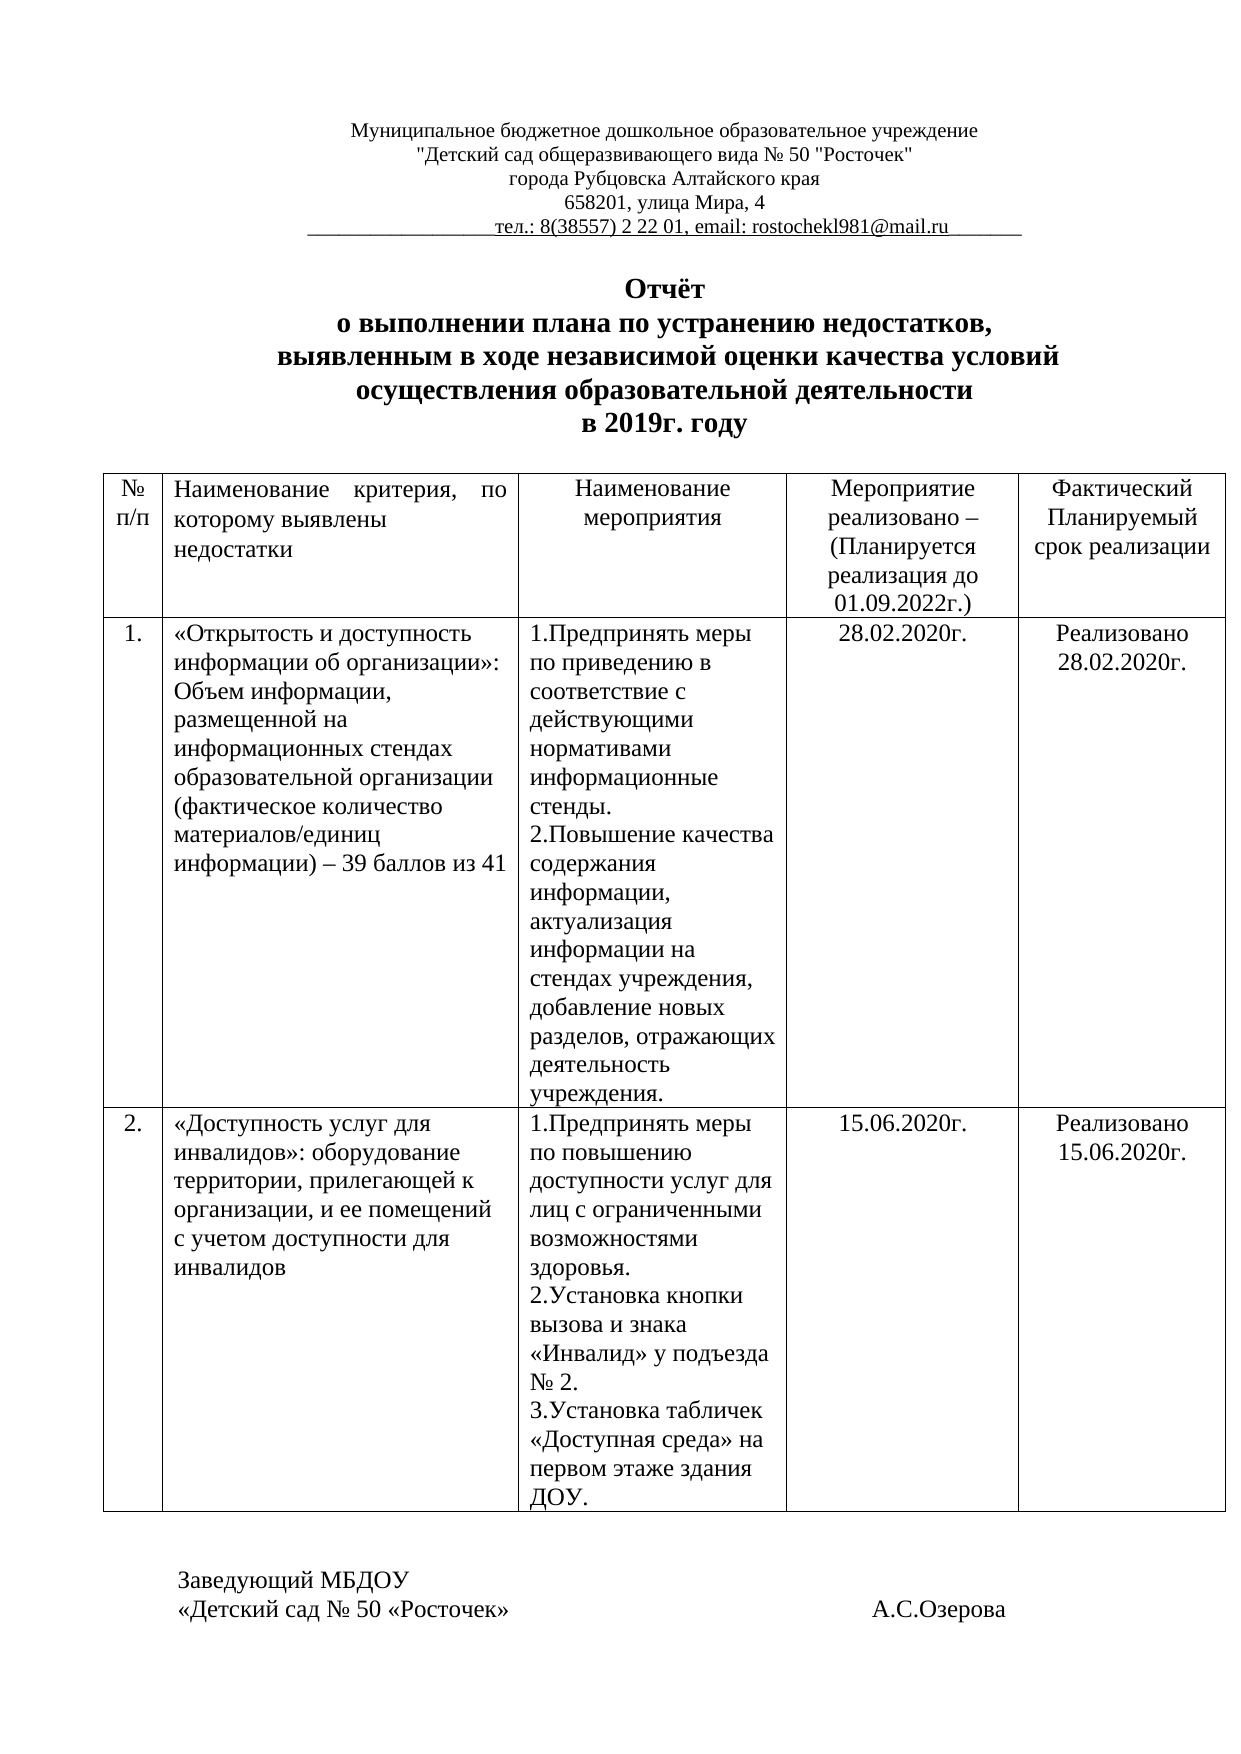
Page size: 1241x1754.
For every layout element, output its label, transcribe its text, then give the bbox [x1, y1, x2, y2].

table_cell 15.06.2020г. [787, 1108, 1018, 1511]
list __________________тел.: 8(38557) 2 22 01, email: rostochekl981@mail.ru_______ [177, 214, 1152, 238]
table_cell 28.02.2020г. [787, 618, 1018, 1107]
text Муниципальное бюджетное дошкольное образовательное учреждение "Детский сад общеразвивающего вида № 50 "Росточек" города Рубцовска Алтайского края 658201, улица Мира, 4 [177, 118, 1152, 214]
text о выполнении плана по устранению недостатков, [177, 305, 1152, 338]
text Отчёт [177, 271, 1152, 305]
table_cell 1. [104, 618, 162, 1107]
table_header Фактический Планируемый срок реализации [1019, 474, 1225, 617]
table_header Мероприятие реализовано – (Планируется реализация до 01.09.2022г.) [787, 474, 1018, 617]
text выявленным в ходе независимой оценки качества условий осуществления образовательной деятельности [177, 338, 1152, 405]
table_cell 2. [104, 1108, 162, 1511]
table_cell «Открытость и доступность информации об организации»: Объем информации, размещенной на информационных стендах образовательной организации (фактическое количество материалов/единиц информации) – 39 баллов из 41 [163, 618, 518, 1107]
table_header Наименование критерия, по которому выявлены недостатки [163, 474, 518, 617]
text в 2019г. году [177, 405, 1152, 439]
text «Детский сад № 50 «Росточек» А.С.Озерова [177, 1594, 1152, 1623]
table_header Наименование мероприятия [519, 474, 786, 617]
table_header №п/п [104, 474, 162, 617]
table_cell «Доступность услуг для инвалидов»: оборудование территории, прилегающей к организации, и ее помещений с учетом доступности для инвалидов [163, 1108, 518, 1511]
table_cell Реализовано 15.06.2020г. [1019, 1108, 1225, 1511]
table_cell 1.Предпринять меры по приведению в соответствие с действующими нормативами информационные стенды. 2.Повышение качества содержания информации, актуализация информации на стендах учреждения, добавление новых разделов, отражающих деятельность учреждения. [519, 618, 786, 1107]
text Заведующий МБДОУ [177, 1566, 1152, 1594]
table_cell 1.Предпринять меры по повышению доступности услуг для лиц с ограниченными возможностями здоровья. 2.Установка кнопки вызова и знака «Инвалид» у подъезда № 2. 3.Установка табличек «Доступная среда» на первом этаже здания ДОУ. [519, 1108, 786, 1511]
table_cell Реализовано 28.02.2020г. [1019, 618, 1225, 1107]
